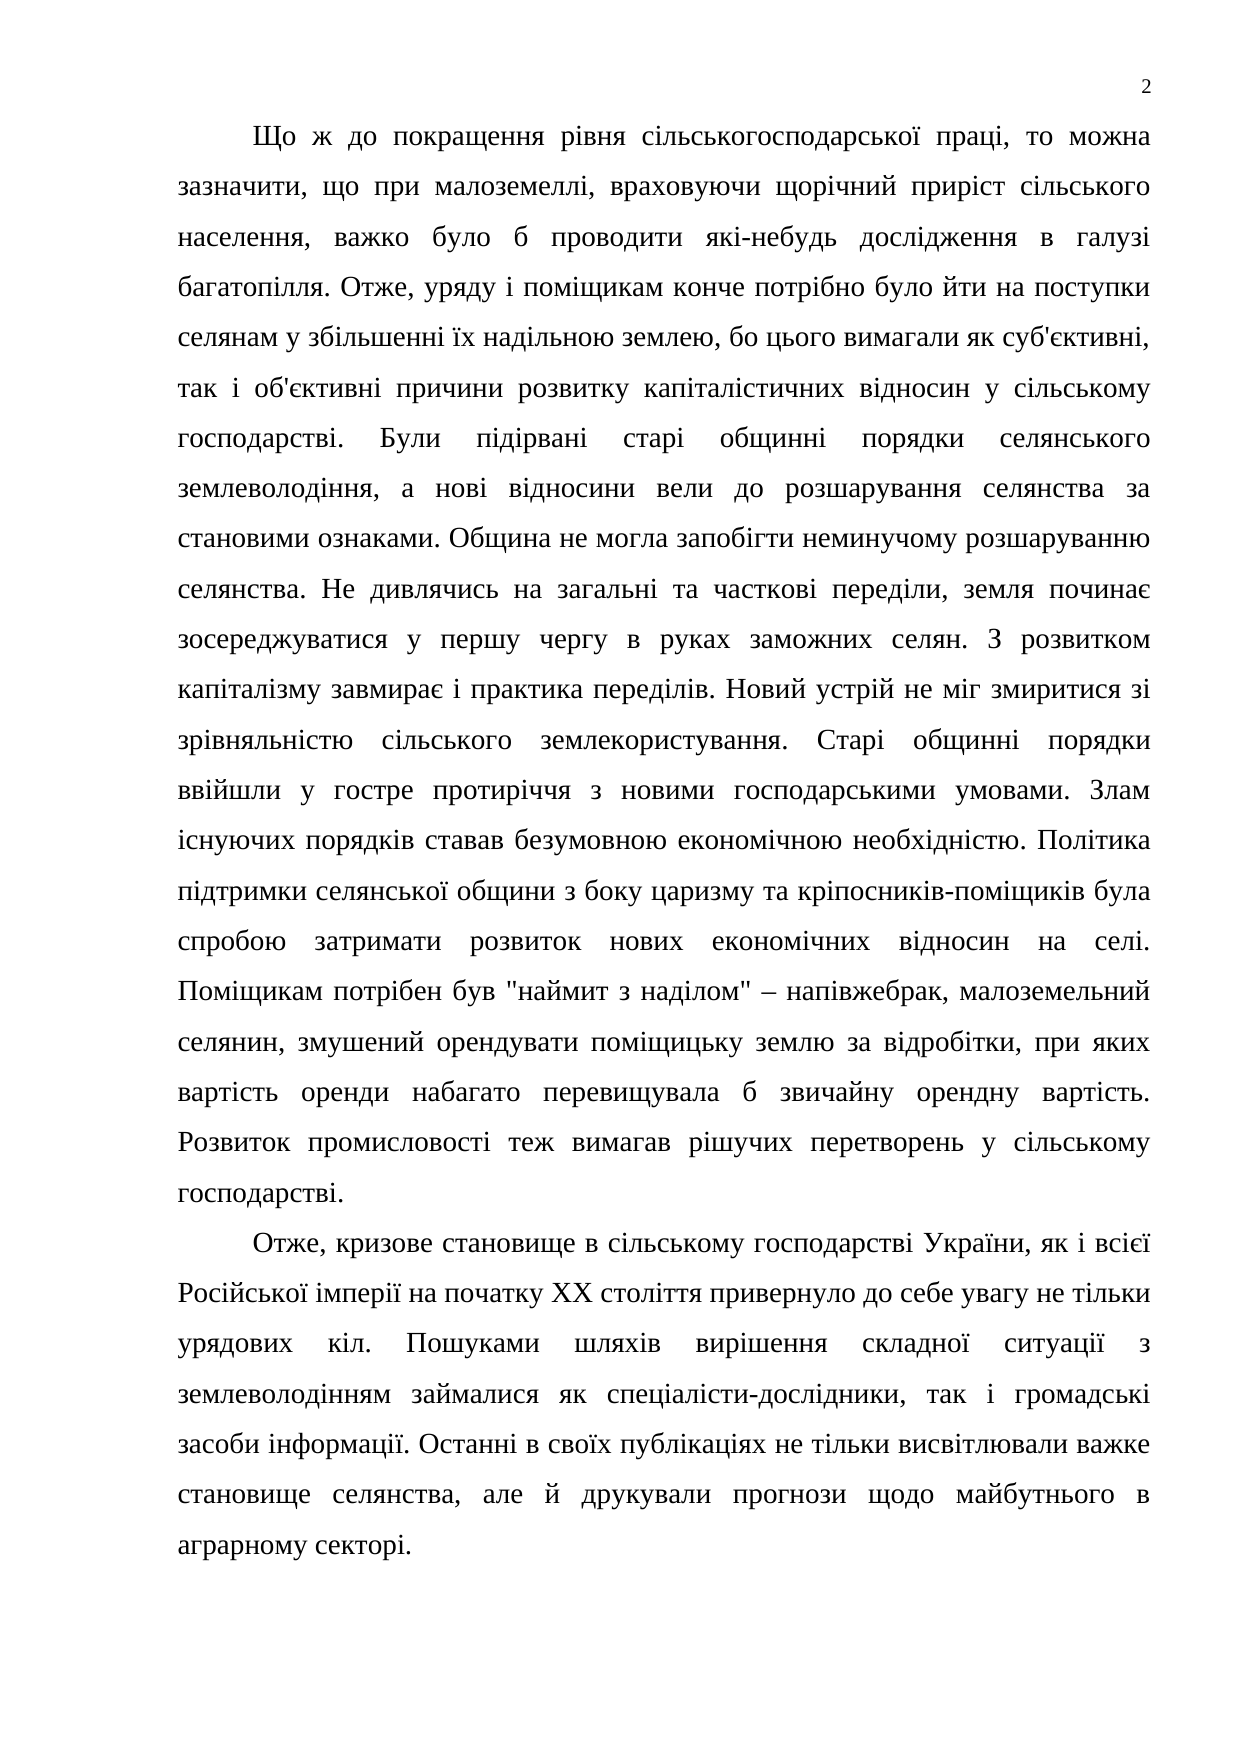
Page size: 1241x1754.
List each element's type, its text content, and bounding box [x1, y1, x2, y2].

text Отже, кризове становище в сільському господарстві України, як і всієї Російської імперії на початку ХХ століття привернуло до себе увагу не тільки урядових кіл. Пошуками шляхів вирішення складної ситуації з землеволодінням займалися як спеціалісти-дослідники, так і громадські засоби інформації. Останні в своїх публікаціях не тільки висвітлювали важке становище селянства, але й друкували прогнози щодо майбутнього в аграрному секторі. [177, 1225, 1152, 1560]
text Що ж до покращення рівня сільськогосподарської праці, то можна зазначити, що при малоземеллі, враховуючи щорічний приріст сільського населення, важко було б проводити які-небудь дослідження в галузі багатопілля. Отже, уряду і поміщикам конче потрібно було йти на поступки селянам у збільшенні їх надільною землею, бо цього вимагали як суб'єктивні, так і об'єктивні причини розвитку капіталістичних відносин у сільському господарстві. Були підірвані старі общинні порядки селянського землеволодіння, а нові відносини вели до розшарування селянства за становими ознаками. Община не могла запобігти неминучому розшаруванню селянства. Не дивлячись на загальні та часткові переділи, земля починає зосереджуватися у першу чергу в руках заможних селян. З розвитком капіталізму завмирає і практика переділів. Новий устрій не міг змиритися зі зрівняльністю сільського землекористування. Старі общинні порядки ввійшли у гостре протиріччя з новими господарськими умовами. Злам існуючих порядків ставав безумовною економічною необхідністю. Політика підтримки селянської общини з боку царизму та кріпосників-поміщиків була спробою затримати розвиток нових економічних відносин на селі. Поміщикам потрібен був "наймит з наділом" – напівжебрак, малоземельний селянин, змушений орендувати поміщицьку землю за відробітки, при яких вартість оренди набагато перевищувала б звичайну орендну вартість. Розвиток промисловості теж вимагав рішучих перетворень у сільському господарстві. [177, 118, 1152, 1208]
